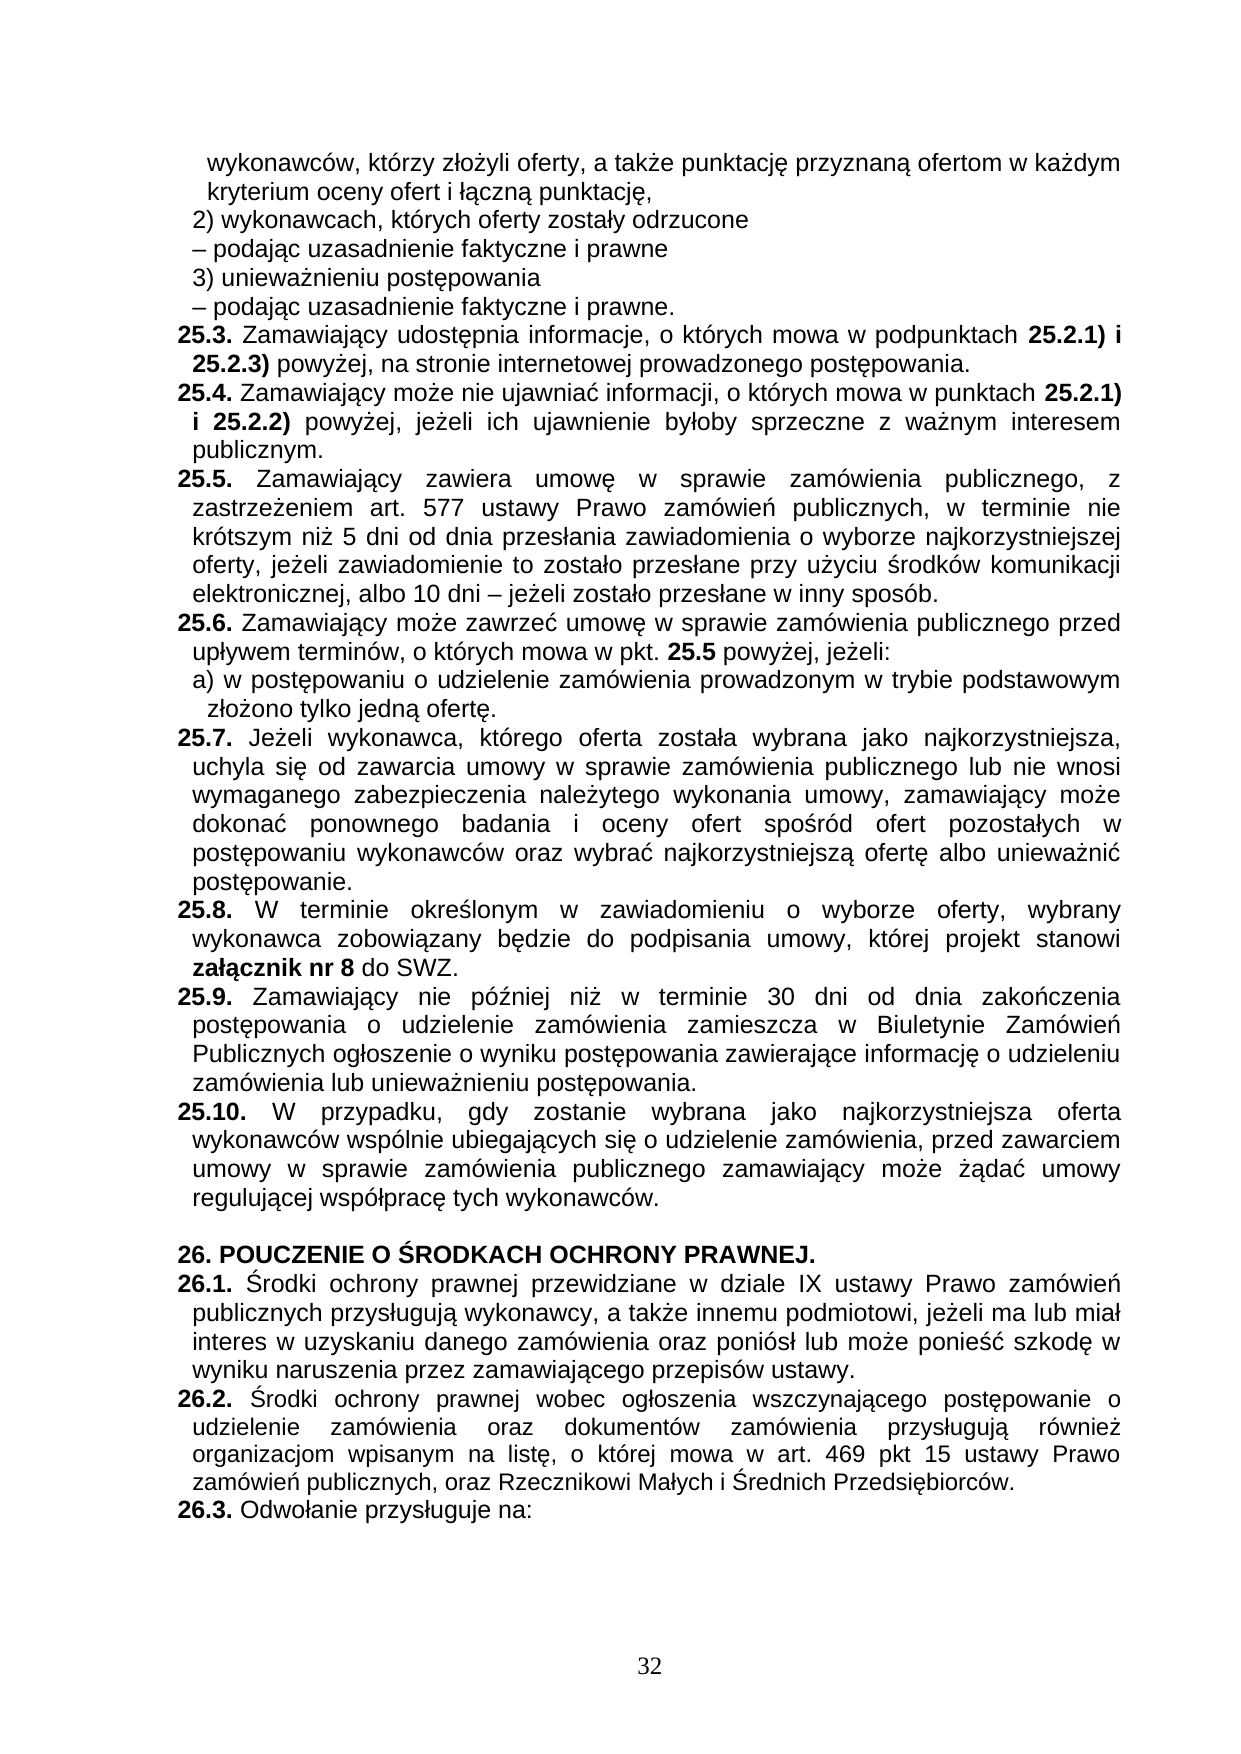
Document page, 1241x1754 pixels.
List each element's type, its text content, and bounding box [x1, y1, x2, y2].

text 2) wykonawcach, których oferty zostały odrzucone [192, 205, 1122, 234]
text 25.9. Zamawiający nie później niż w terminie 30 dni od dnia zakończenia postępowania o udzielenie zamówienia zamieszcza w Biuletynie Zamówień Publicznych ogłoszenie o wyniku postępowania zawierające informację o udzieleniu zamówienia lub unieważnieniu postępowania. [177, 981, 1122, 1096]
text 25.7. Jeżeli wykonawca, którego oferta została wybrana jako najkorzystniejsza, uchyla się od zawarcia umowy w sprawie zamówienia publicznego lub nie wnosi wymaganego zabezpieczenia należytego wykonania umowy, zamawiający może dokonać ponownego badania i oceny ofert spośród ofert pozostałych w postępowaniu wykonawców oraz wybrać najkorzystniejszą ofertę albo unieważnić postępowanie. [177, 723, 1122, 895]
text 25.4. Zamawiający może nie ujawniać informacji, o których mowa w punktach 25.2.1) i 25.2.2) powyżej, jeżeli ich ujawnienie byłoby sprzeczne z ważnym interesem publicznym. [177, 378, 1122, 464]
text 25.5. Zamawiający zawiera umowę w sprawie zamówienia publicznego, z zastrzeżeniem art. 577 ustawy Prawo zamówień publicznych, w terminie nie krótszym niż 5 dni od dnia przesłania zawiadomienia o wyborze najkorzystniejszej oferty, jeżeli zawiadomienie to zostało przesłane przy użyciu środków komunikacji elektronicznej, albo 10 dni – jeżeli zostało przesłane w inny sposób. [177, 464, 1122, 608]
text 25.10. W przypadku, gdy zostanie wybrana jako najkorzystniejsza oferta wykonawców wspólnie ubiegających się o udzielenie zamówienia, przed zawarciem umowy w sprawie zamówienia publicznego zamawiający może żądać umowy regulującej współpracę tych wykonawców. [177, 1096, 1122, 1211]
text 26.3. Odwołanie przysługuje na: [177, 1496, 1122, 1524]
text a) w postępowaniu o udzielenie zamówienia prowadzonym w trybie podstawowym złożono tylko jedną ofertę. [192, 665, 1122, 723]
text 26.1. Środki ochrony prawnej przewidziane w dziale IX ustawy Prawo zamówień publicznych przysługują wykonawcy, a także innemu podmiotowi, jeżeli ma lub miał interes w uzyskaniu danego zamówienia oraz poniósł lub może ponieść szkodę w wyniku naruszenia przez zamawiającego przepisów ustawy. [177, 1269, 1122, 1384]
text 26. POUCZENIE O ŚRODKACH OCHRONY PRAWNEJ. [177, 1240, 1122, 1269]
text – podając uzasadnienie faktyczne i prawne [192, 234, 1122, 263]
text – podając uzasadnienie faktyczne i prawne. [192, 291, 1122, 320]
text 3) unieważnieniu postępowania [192, 263, 1122, 291]
text 25.3. Zamawiający udostępnia informacje, o których mowa w podpunktach 25.2.1) i 25.2.3) powyżej, na stronie internetowej prowadzonego postępowania. [177, 320, 1122, 378]
text 26.2. Środki ochrony prawnej wobec ogłoszenia wszczynającego postępowanie o udzielenie zamówienia oraz dokumentów zamówienia przysługują również organizacjom wpisanym na listę, o której mowa w art. 469 pkt 15 ustawy Prawo zamówień publicznych, oraz Rzecznikowi Małych i Średnich Przedsiębiorców. [177, 1384, 1122, 1496]
text 25.6. Zamawiający może zawrzeć umowę w sprawie zamówienia publicznego przed upływem terminów, o których mowa w pkt. 25.5 powyżej, jeżeli: [177, 608, 1122, 665]
text 25.8. W terminie określonym w zawiadomieniu o wyborze oferty, wybrany wykonawca zobowiązany będzie do podpisania umowy, której projekt stanowi załącznik nr 8 do SWZ. [177, 895, 1122, 981]
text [192, 148, 1122, 205]
